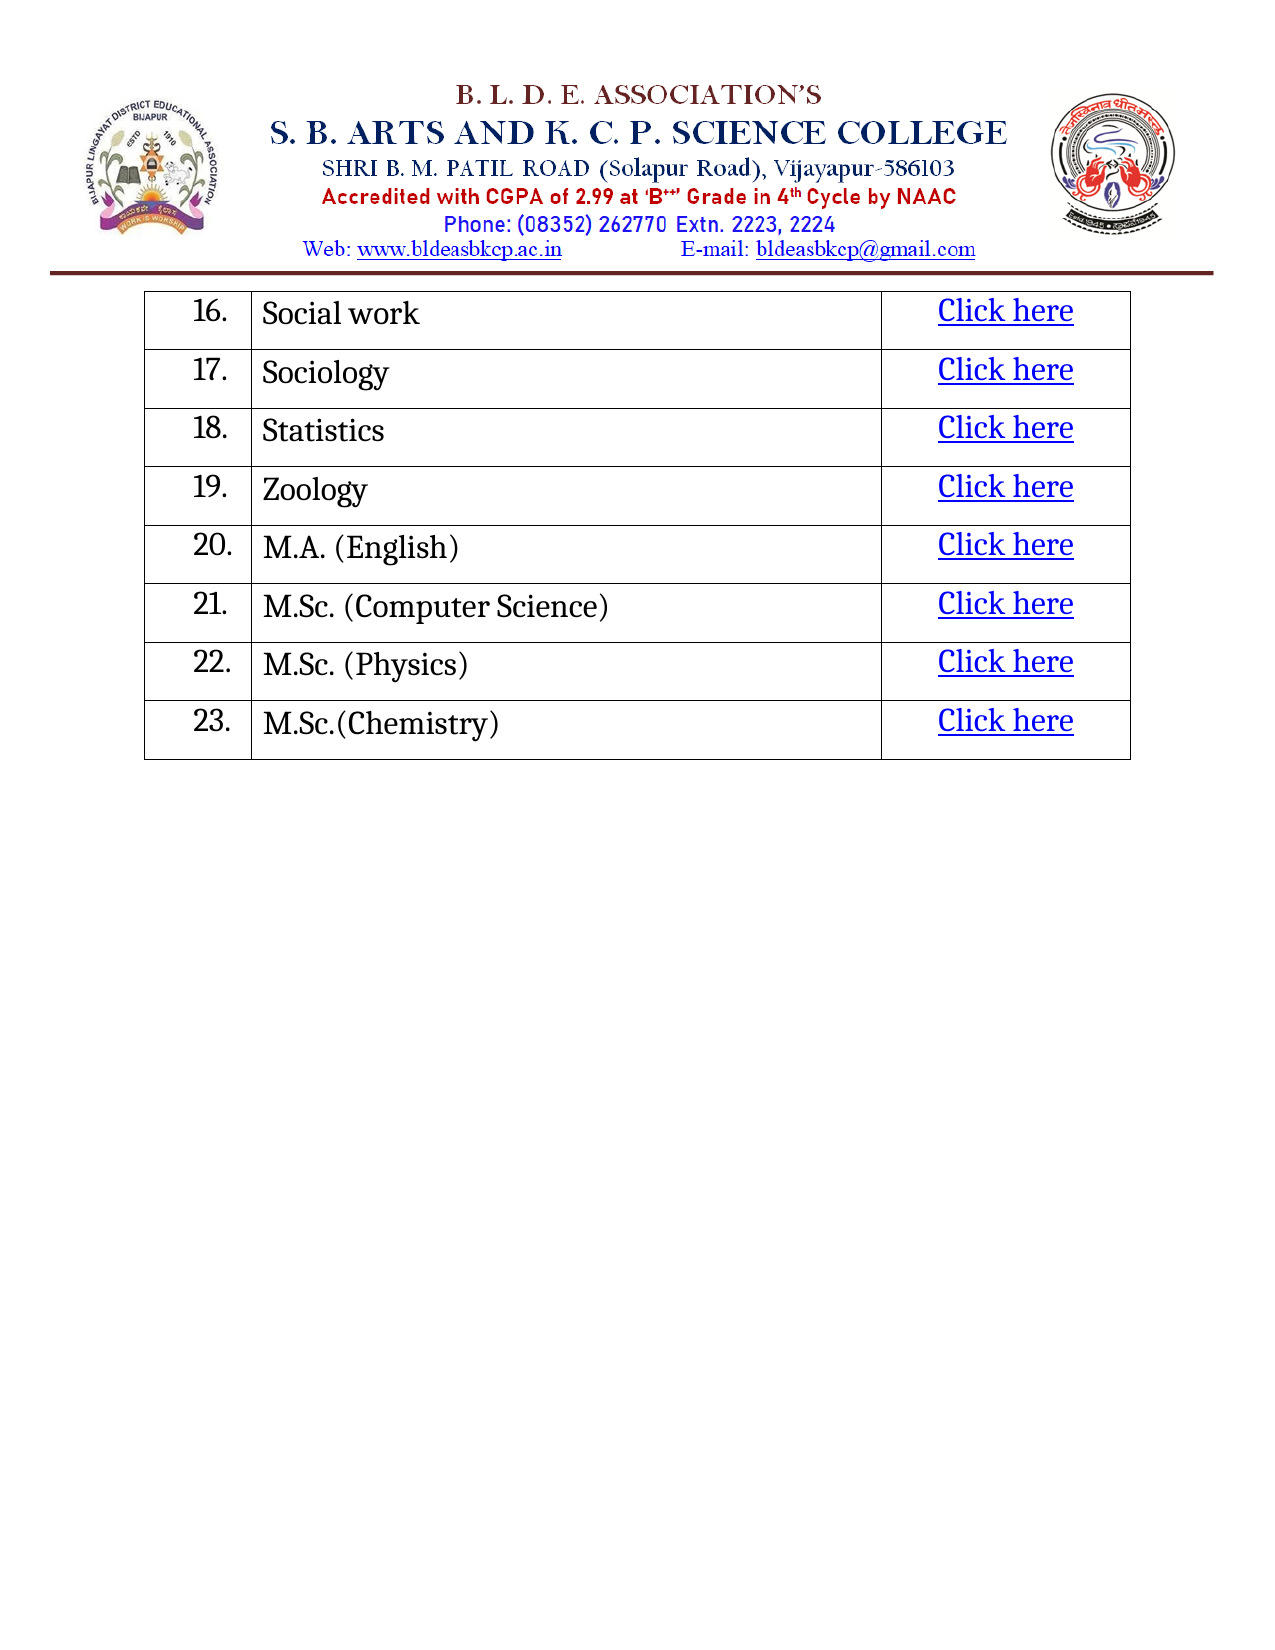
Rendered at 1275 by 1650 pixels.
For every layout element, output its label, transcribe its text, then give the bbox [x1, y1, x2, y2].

picture [46, 75, 1217, 291]
table_cell [145, 526, 251, 583]
table_cell M.A. (English) [252, 526, 881, 583]
table_cell M.Sc.(Chemistry) [252, 701, 881, 759]
table_cell Statistics [252, 409, 881, 466]
table_cell Click here [882, 643, 1130, 700]
table_cell Click here [882, 350, 1130, 408]
table_cell Sociology [252, 350, 881, 408]
table_cell Click here [882, 467, 1130, 525]
table_cell [145, 350, 251, 408]
table_cell M.Sc. (Physics) [252, 643, 881, 700]
table_cell Click here [882, 292, 1130, 349]
table_cell [145, 584, 251, 642]
table_cell Click here [882, 526, 1130, 583]
table_cell [145, 643, 251, 700]
table_cell Click here [882, 409, 1130, 466]
table_cell Click here [882, 584, 1130, 642]
table_cell [145, 409, 251, 466]
table_cell Click here [882, 701, 1130, 759]
table_cell Social work [252, 292, 881, 349]
table_cell [145, 292, 251, 349]
table_cell M.Sc. (Computer Science) [252, 584, 881, 642]
table_cell [145, 701, 251, 759]
table_cell Zoology [252, 467, 881, 525]
table_cell [145, 467, 251, 525]
